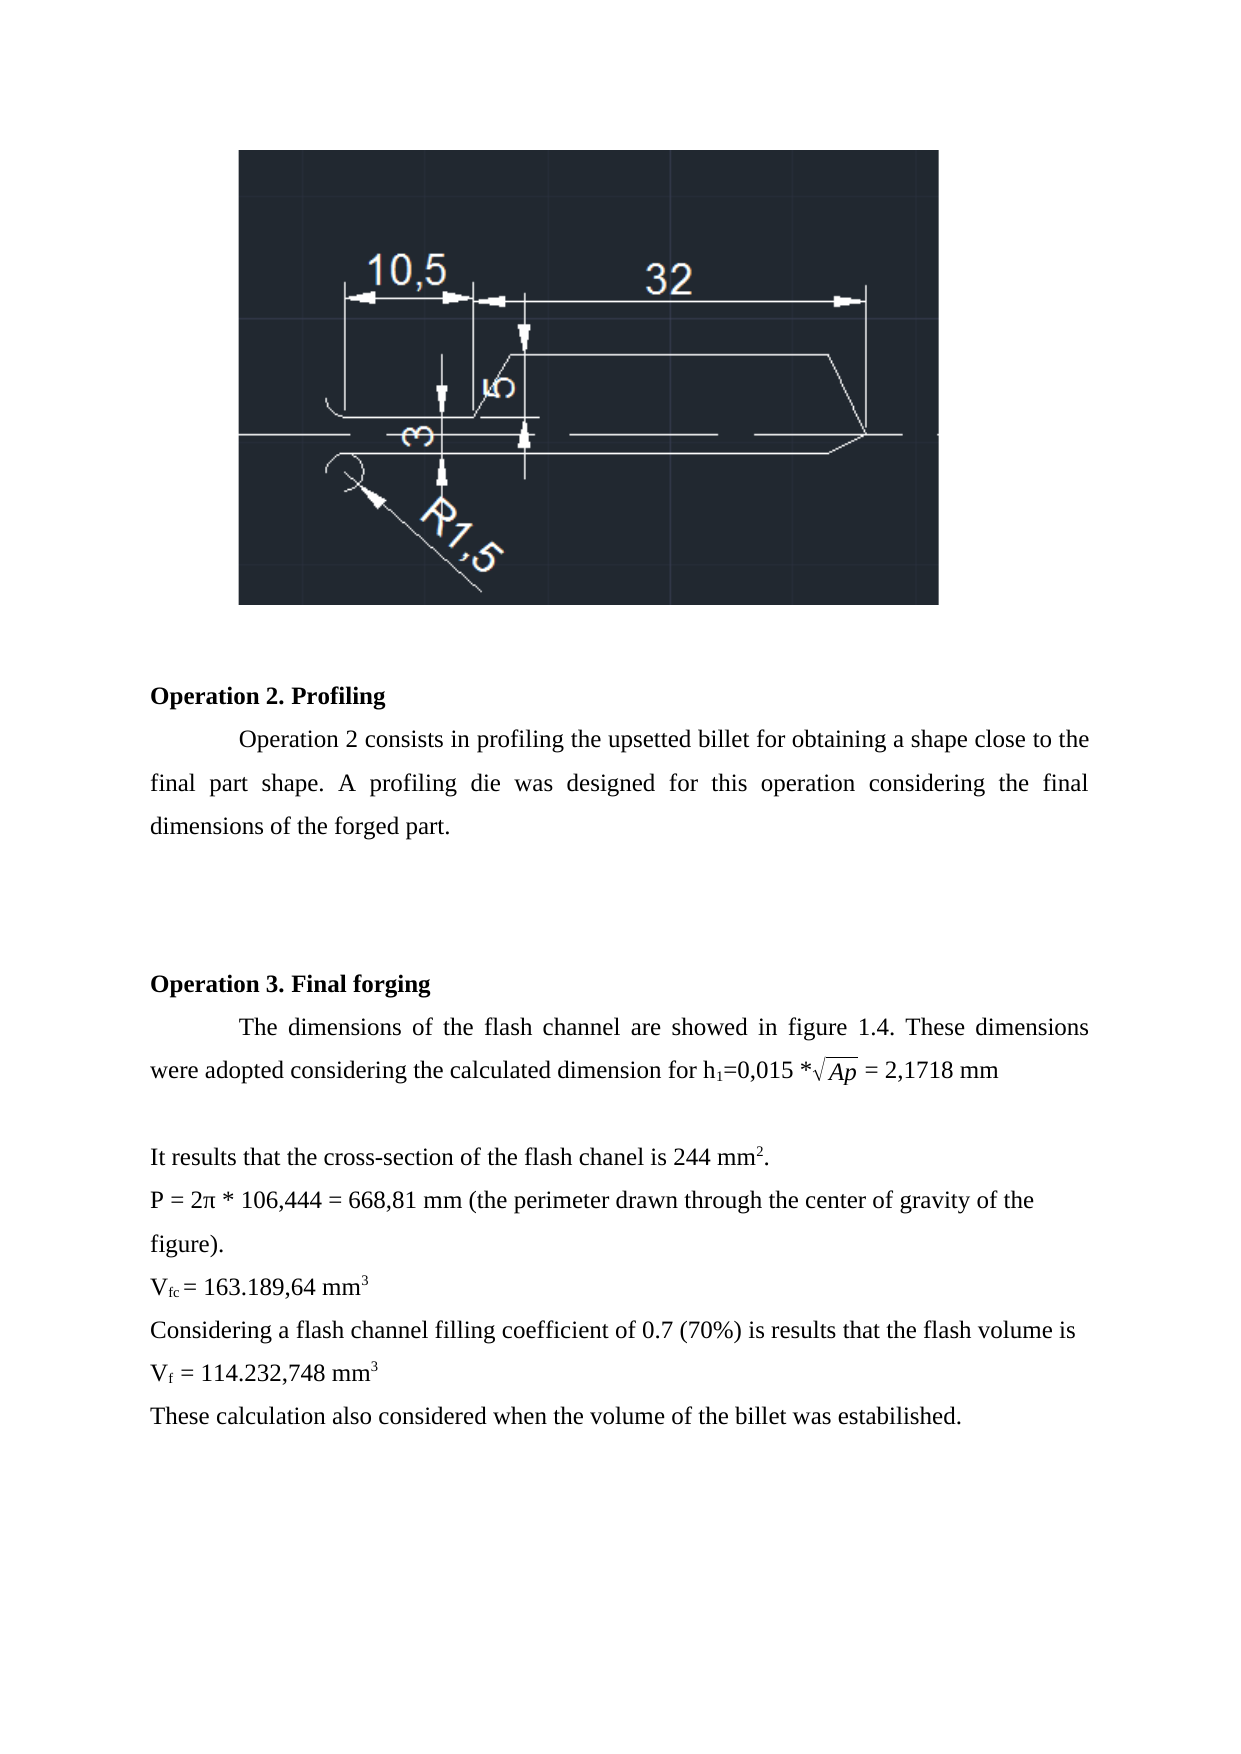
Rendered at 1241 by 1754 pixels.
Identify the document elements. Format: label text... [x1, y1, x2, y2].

text Operation 3. Final forging [150, 969, 1090, 998]
picture [238, 150, 939, 605]
text Operation 2. Profiling [150, 681, 1090, 710]
text These calculation also considered when the volume of the billet was estabilished. [150, 1401, 1090, 1430]
text Vfc = 163.189,64 mm3 [150, 1272, 1090, 1301]
text The dimensions of the flash channel are showed in figure 1.4. These dimensions were adopted considering the calculated dimension for h1=0,015 * = 2,1718 mm [150, 1012, 1090, 1085]
text P = 2π * 106,444 = 668,81 mm (the perimeter drawn through the center of gravity of the figure). [150, 1186, 1090, 1257]
text Operation 2 consists in profiling the upsetted billet for obtaining a shape close to the final part shape. A profiling die was designed for this operation considering the final dimensions of the forged part. [150, 724, 1090, 839]
text Considering a flash channel filling coefficient of 0.7 (70%) is results that the flash volume is Vf = 114.232,748 mm3 [150, 1315, 1090, 1387]
text It results that the cross-section of the flash chanel is 244 mm2. [150, 1142, 1090, 1171]
